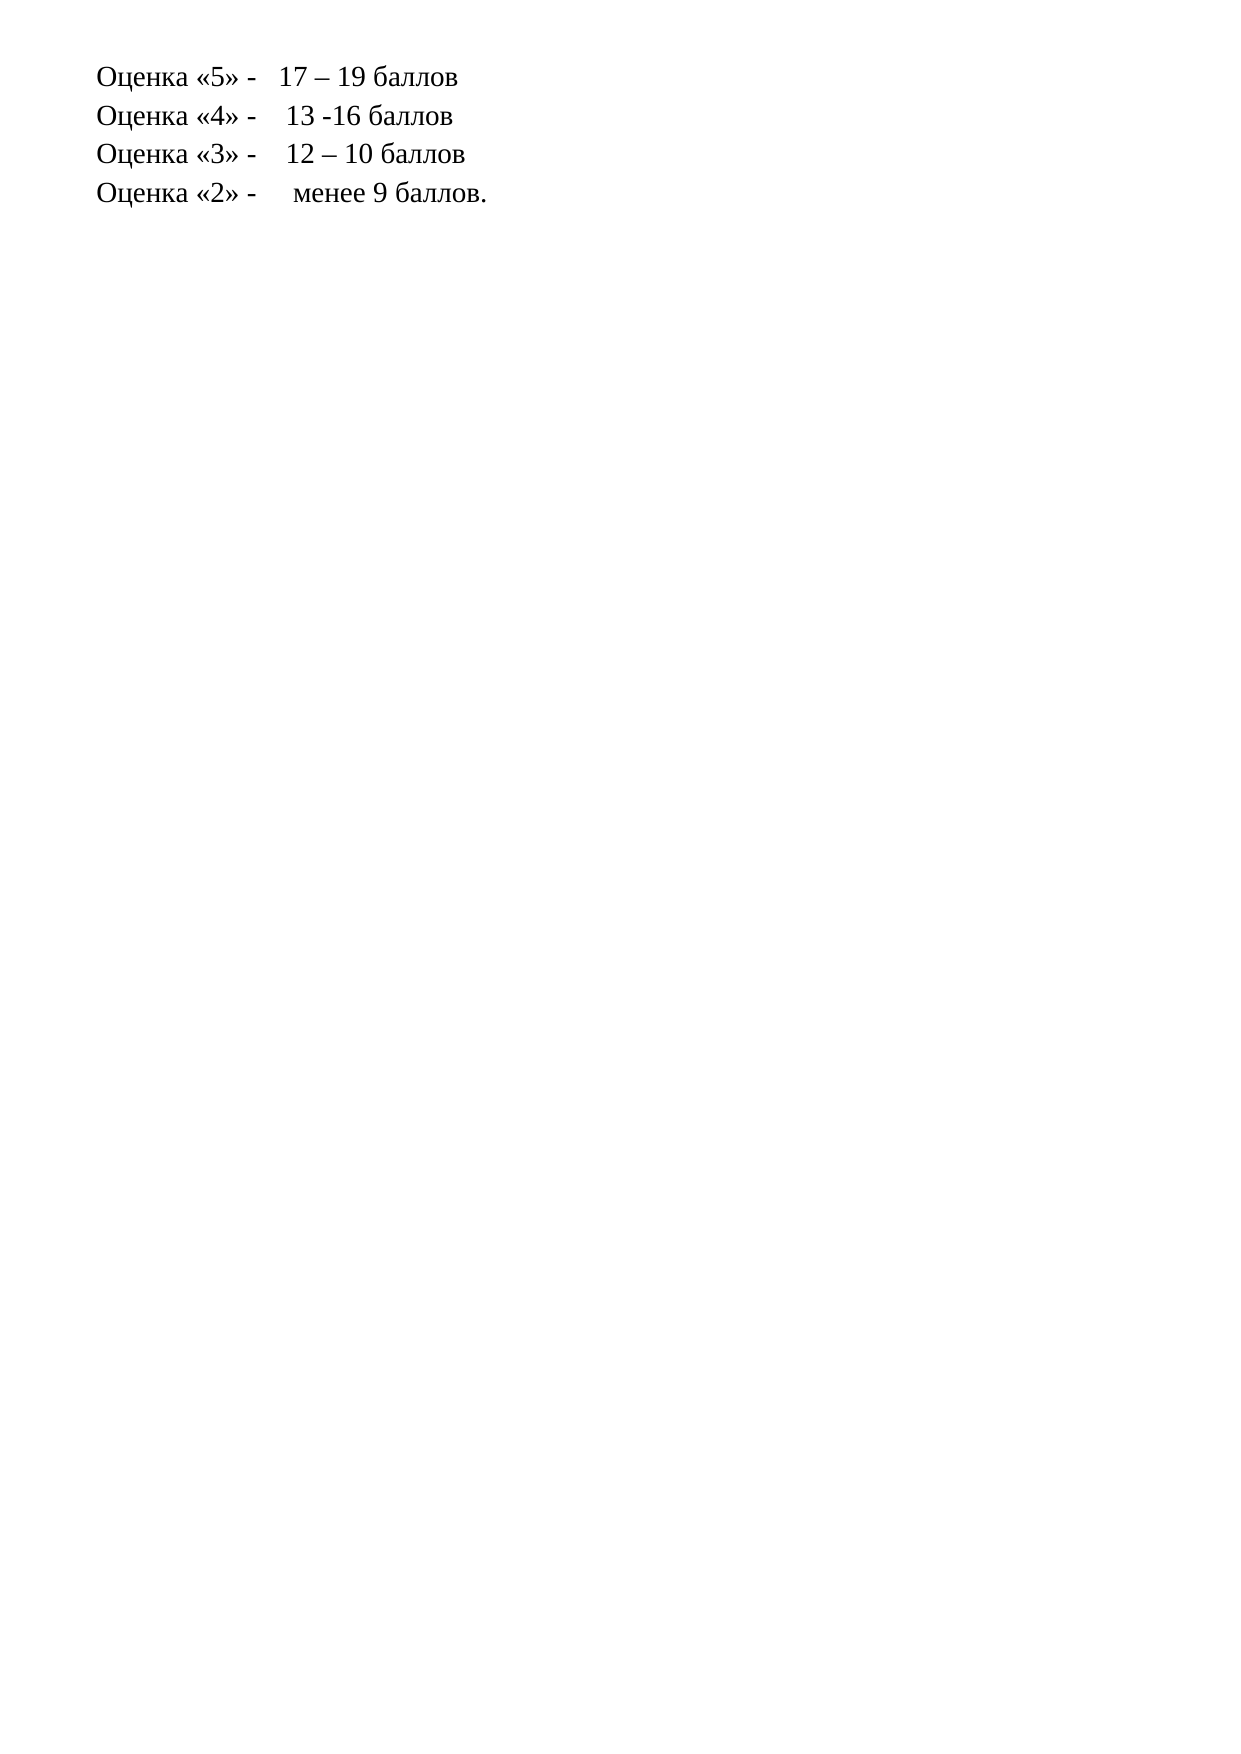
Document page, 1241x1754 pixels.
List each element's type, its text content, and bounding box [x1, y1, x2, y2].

text Оценка «5» - 17 – 19 баллов [89, 59, 1181, 93]
text Оценка «4» - 13 -16 баллов [89, 98, 1181, 131]
text Оценка «2» - менее 9 баллов. [89, 175, 1181, 208]
text Оценка «3» - 12 – 10 баллов [89, 136, 1181, 170]
